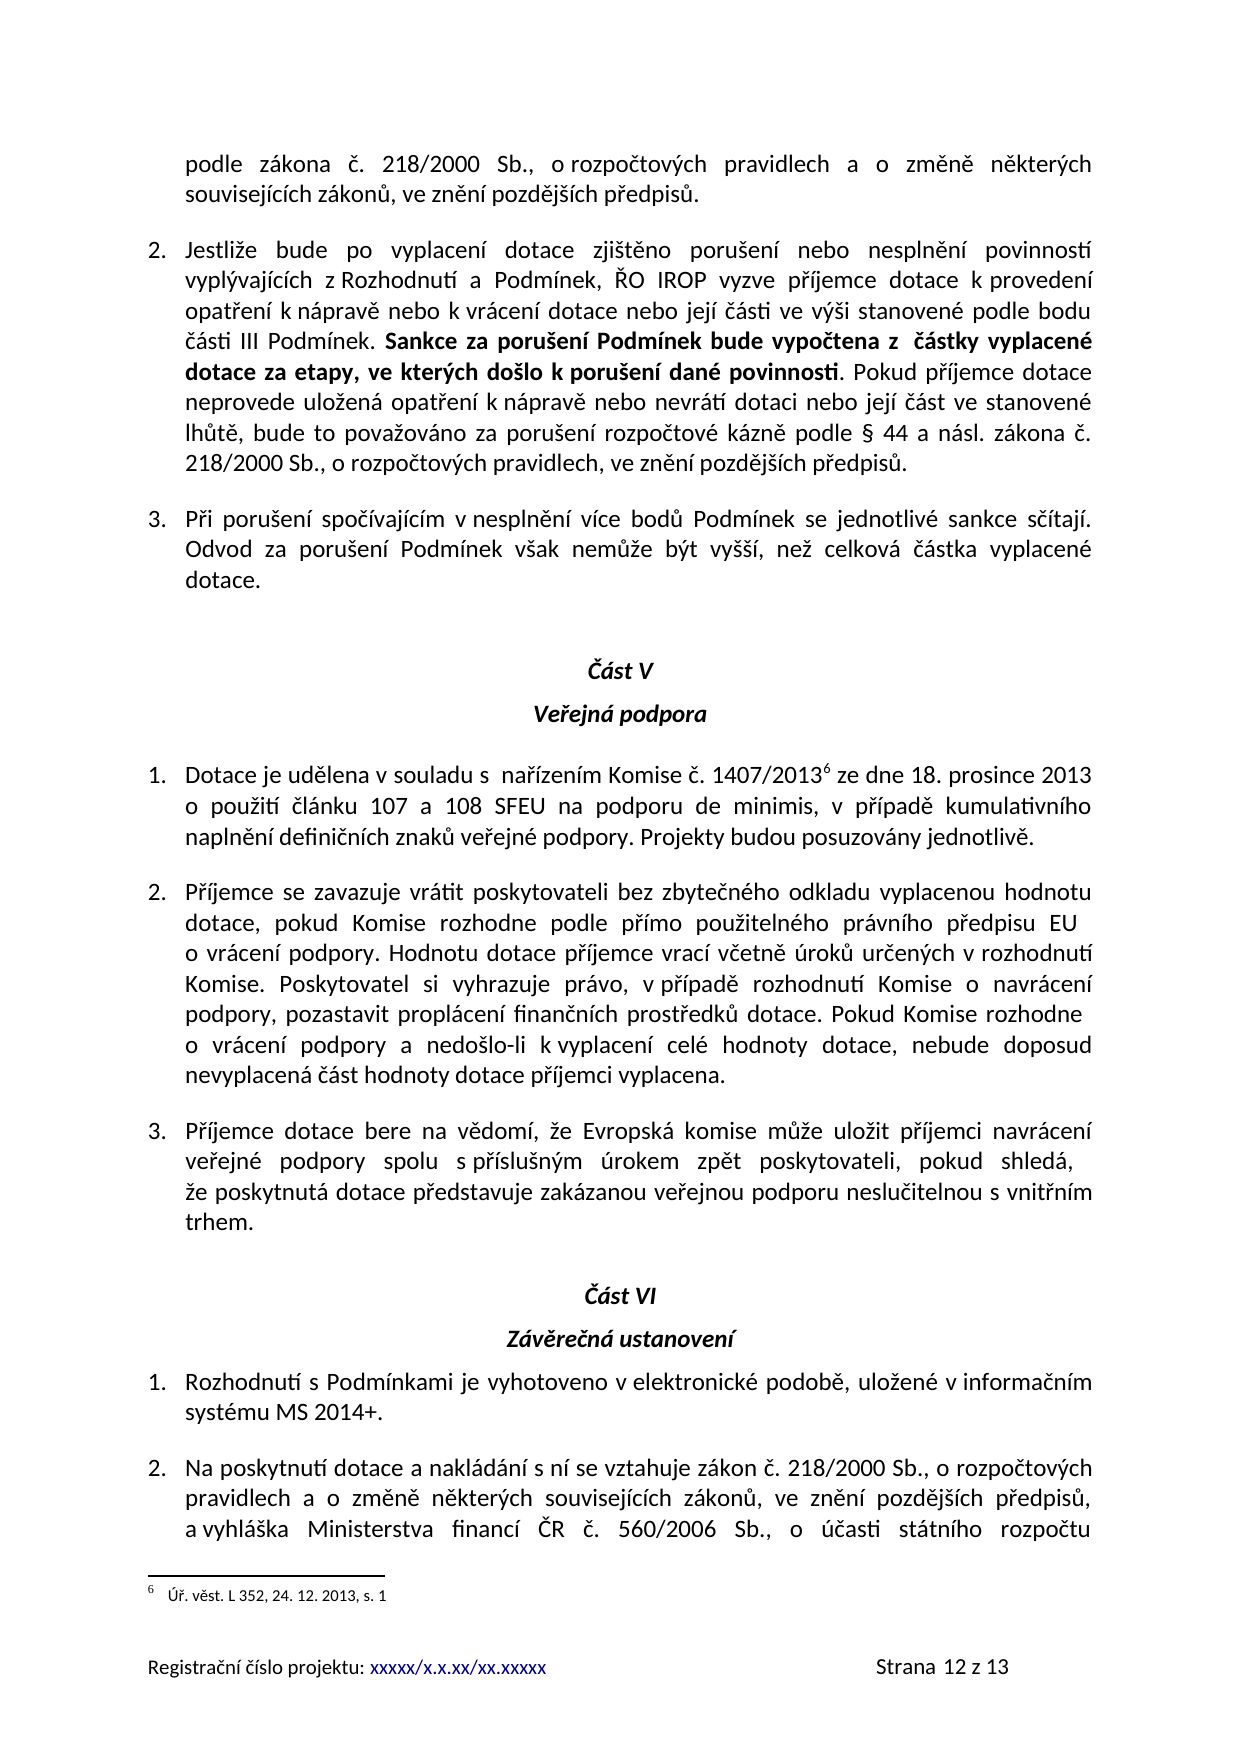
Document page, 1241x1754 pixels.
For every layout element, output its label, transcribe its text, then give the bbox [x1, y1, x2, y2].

text Část V [148, 656, 1092, 686]
list Rozhodnutí s Podmínkami je vyhotoveno v elektronické podobě, uložené v informačním systému MS 2014+. [148, 1366, 1092, 1427]
list Příjemce se zavazuje vrátit poskytovateli bez zbytečného odkladu vyplacenou hodnotu dotace, pokud Komise rozhodne podle přímo použitelného právního předpisu EU o vrácení podpory. Hodnotu dotace příjemce vrací včetně úroků určených v rozhodnutí Komise. Poskytovatel si vyhrazuje právo, v případě rozhodnutí Komise o navrácení podpory, pozastavit proplácení finančních prostředků dotace. Pokud Komise rozhodne o vrácení podpory a nedošlo-li k vyplacení celé hodnoty dotace, nebude doposud nevyplacená část hodnoty dotace příjemci vyplacena. [148, 876, 1092, 1090]
list Jestliže bude po vyplacení dotace zjištěno porušení nebo nesplnění povinností vyplývajících z Rozhodnutí a Podmínek, ŘO IROP vyzve příjemce dotace k provedení opatření k nápravě nebo k vrácení dotace nebo její části ve výši stanovené podle bodu části III Podmínek. Sankce za porušení Podmínek bude vypočtena z částky vyplacené dotace za etapy, ve kterých došlo k porušení dané povinnosti. Pokud příjemce dotace neprovede uložená opatření k nápravě nebo nevrátí dotaci nebo její část ve stanovené lhůtě, bude to považováno za porušení rozpočtové kázně podle § 44 a násl. zákona č. 218/2000 Sb., o rozpočtových pravidlech, ve znění pozdějších předpisů. [148, 234, 1092, 478]
list Při porušení spočívajícím v nesplnění více bodů Podmínek se jednotlivé sankce sčítají. Odvod za porušení Podmínek však nemůže být vyšší, než celková částka vyplacené dotace. [148, 503, 1092, 594]
list Dotace je udělena v souladu s nařízením Komise č. 1407/2013 ze dne 18. prosince 2013 o použití článku 107 a 108 SFEU na podporu de minimis, v případě kumulativního naplnění definičních znaků veřejné podpory. Projekty budou posuzovány jednotlivě. [148, 759, 1092, 851]
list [148, 148, 1092, 209]
text Závěrečná ustanovení [148, 1323, 1092, 1353]
text Část VI [148, 1280, 1092, 1310]
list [148, 1452, 1092, 1543]
text Veřejná podpora [148, 698, 1092, 729]
list Příjemce dotace bere na vědomí, že Evropská komise může uložit příjemci navrácení veřejné podpory spolu s příslušným úrokem zpět poskytovateli, pokud shledá, že poskytnutá dotace představuje zakázanou veřejnou podporu neslučitelnou s vnitřním trhem. [148, 1115, 1092, 1237]
